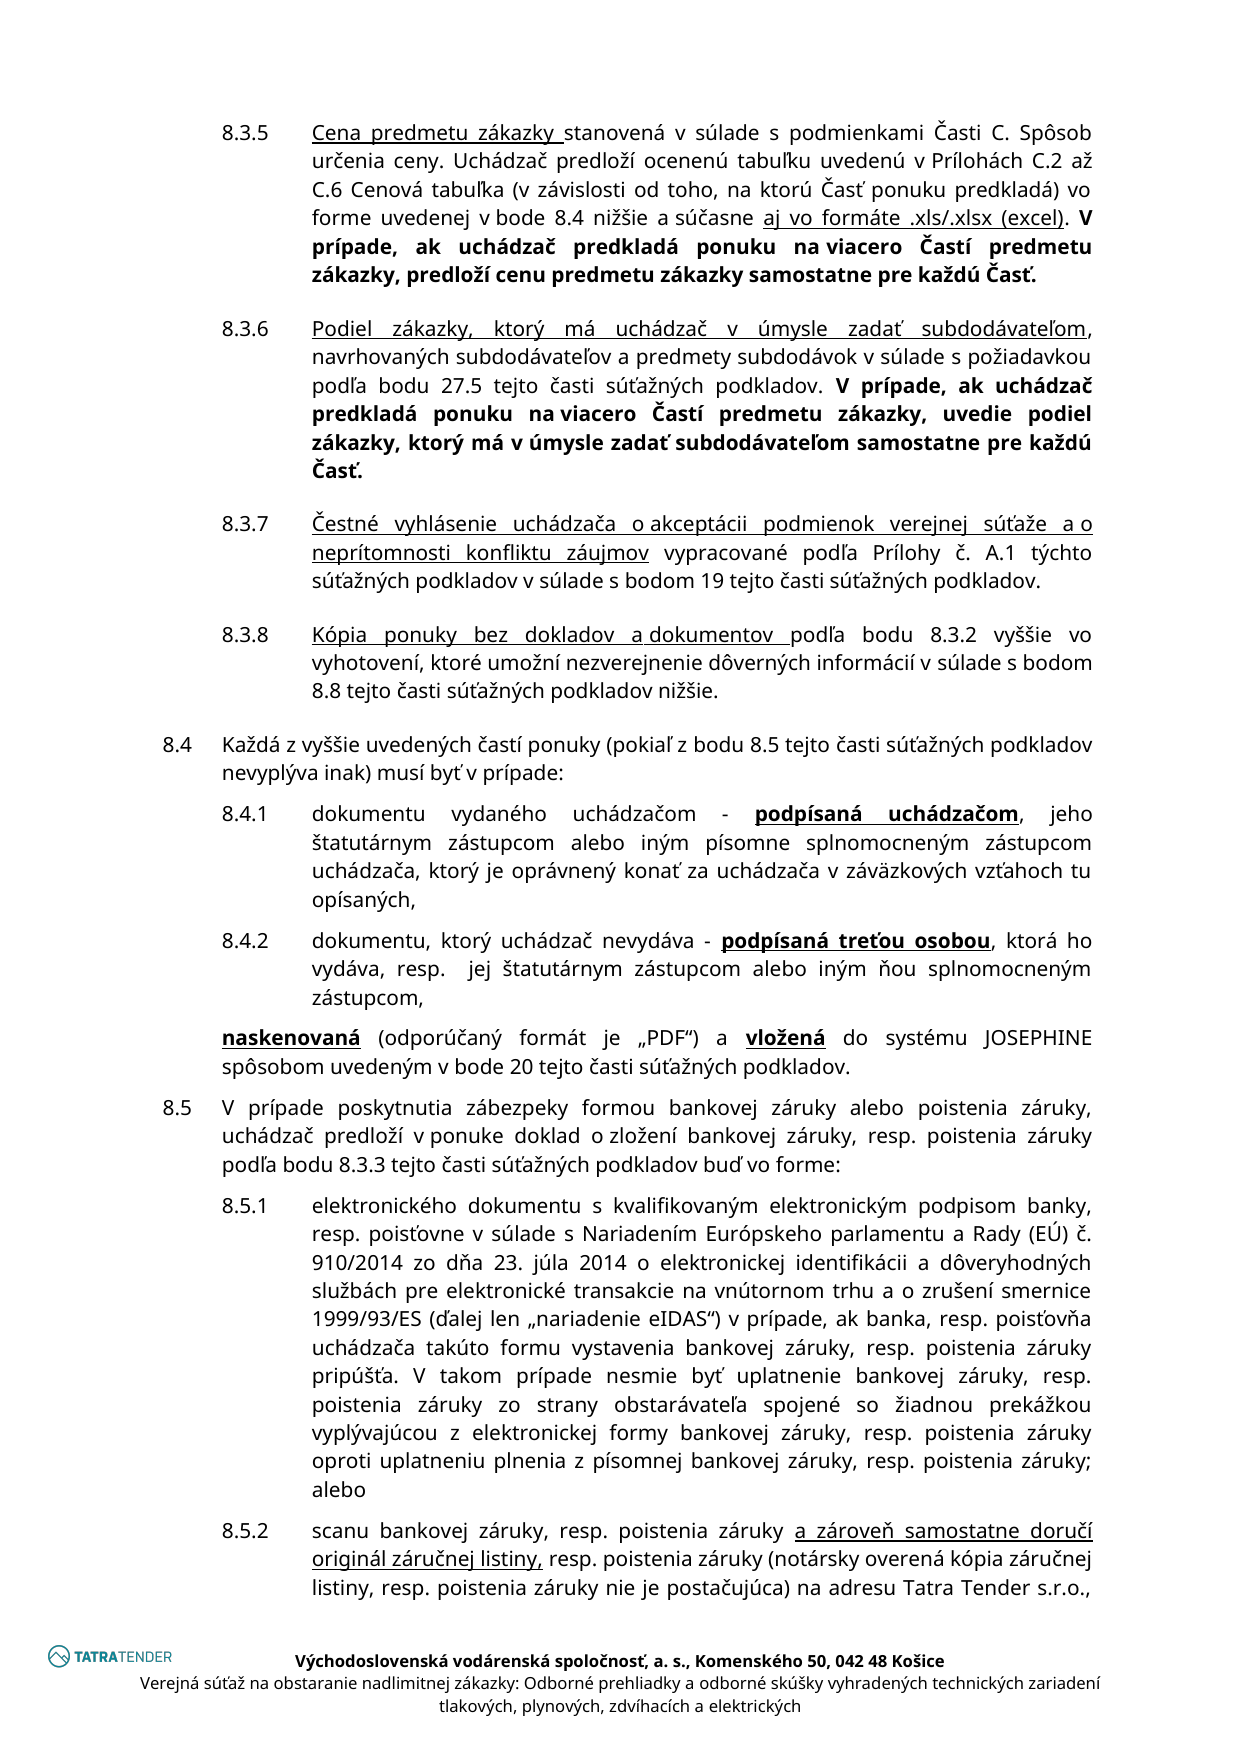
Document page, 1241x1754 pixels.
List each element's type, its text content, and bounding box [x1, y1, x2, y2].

subtitle dokumentu, ktorý uchádzač nevydáva - podpísaná treťou osobou, ktorá ho vydáva, resp. jej štatutárnym zástupcom alebo iným ňou splnomocneným zástupcom, [222, 926, 1093, 1011]
list Cena predmetu zákazky stanovená v súlade s podmienkami Časti C. Spôsob určenia ceny. Uchádzač predloží ocenenú tabuľku uvedenú v Prílohách C.2 až C.6 Cenová tabuľka (v závislosti od toho, na ktorú Časť ponuku predkladá) vo forme uvedenej v bode 8.4 nižšie a súčasne aj vo formáte .xls/.xlsx (excel). V prípade, ak uchádzač predkladá ponuku na viacero Častí predmetu zákazky, predloží cenu predmetu zákazky samostatne pre každú Časť. [222, 118, 1093, 289]
subtitle naskenovaná (odporúčaný formát je „PDF“) a vložená do systému JOSEPHINE spôsobom uvedeným v bode 20 tejto časti súťažných podkladov. [222, 1023, 1093, 1080]
subtitle elektronického dokumentu s kvalifikovaným elektronickým podpisom banky, resp. poisťovne v súlade s Nariadením Európskeho parlamentu a Rady (EÚ) č. 910/2014 zo dňa 23. júla 2014 o elektronickej identifikácii a dôveryhodných službách pre elektronické transakcie na vnútornom trhu a o zrušení smernice 1999/93/ES (ďalej len „nariadenie eIDAS“) v prípade, ak banka, resp. poisťovňa uchádzača takúto formu vystavenia bankovej záruky, resp. poistenia záruky pripúšťa. V takom prípade nesmie byť uplatnenie bankovej záruky, resp. poistenia záruky zo strany obstarávateľa spojené so žiadnou prekážkou vyplývajúcou z elektronickej formy bankovej záruky, resp. poistenia záruky oproti uplatneniu plnenia z písomnej bankovej záruky, resp. poistenia záruky; alebo [222, 1191, 1093, 1503]
list Čestné vyhlásenie uchádzača o akceptácii podmienok verejnej súťaže a o neprítomnosti konfliktu záujmov vypracované podľa Prílohy č. A.1 týchto súťažných podkladov v súlade s bodom 19 tejto časti súťažných podkladov. [222, 509, 1093, 595]
subtitle V prípade poskytnutia zábezpeky formou bankovej záruky alebo poistenia záruky, uchádzač predloží v ponuke doklad o zložení bankovej záruky, resp. poistenia záruky podľa bodu 8.3.3 tejto časti súťažných podkladov buď vo forme: [162, 1093, 1093, 1178]
subtitle dokumentu vydaného uchádzačom - podpísaná uchádzačom, jeho štatutárnym zástupcom alebo iným písomne splnomocneným zástupcom uchádzača, ktorý je oprávnený konať za uchádzača v záväzkových vzťahoch tu opísaných, [222, 799, 1093, 913]
list Podiel zákazky, ktorý má uchádzač v úmysle zadať subdodávateľom, navrhovaných subdodávateľov a predmety subdodávok v súlade s požiadavkou podľa bodu 27.5 tejto časti súťažných podkladov. V prípade, ak uchádzač predkladá ponuku na viacero Častí predmetu zákazky, uvedie podiel zákazky, ktorý má v úmysle zadať subdodávateľom samostatne pre každú Časť. [222, 314, 1093, 484]
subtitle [222, 1516, 1093, 1601]
picture [42, 1634, 182, 1677]
subtitle Každá z vyššie uvedených častí ponuky (pokiaľ z bodu 8.5 tejto časti súťažných podkladov nevyplýva inak) musí byť v prípade: [162, 730, 1093, 787]
list Kópia ponuky bez dokladov a dokumentov podľa bodu 8.3.2 vyššie vo vyhotovení, ktoré umožní nezverejnenie dôverných informácií v súlade s bodom 8.8 tejto časti súťažných podkladov nižšie. [222, 620, 1093, 705]
